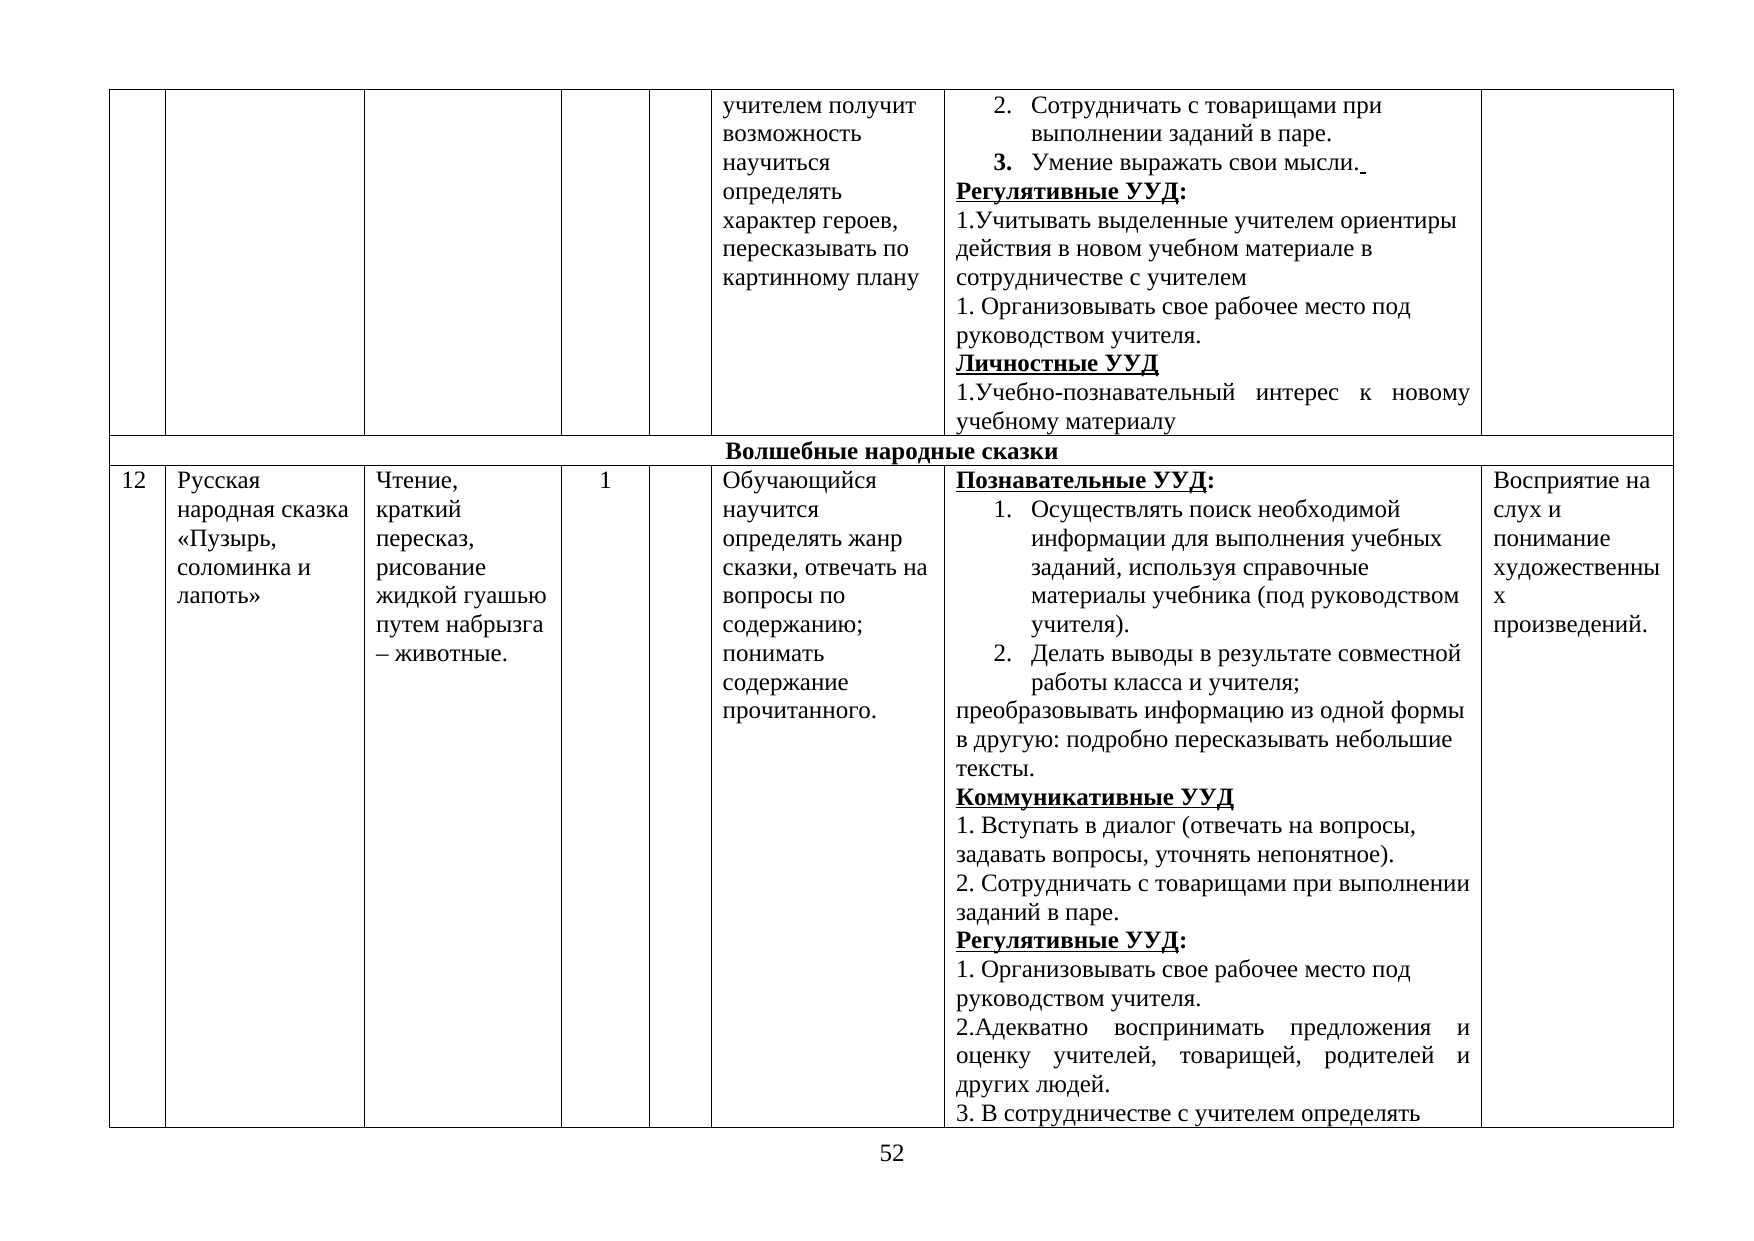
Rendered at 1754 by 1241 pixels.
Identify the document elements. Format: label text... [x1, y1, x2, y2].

table_cell 1 [562, 466, 649, 1127]
table_cell 11 [110, 90, 165, 435]
table_cell [650, 90, 711, 435]
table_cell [166, 466, 364, 1127]
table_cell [365, 466, 561, 1127]
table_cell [945, 466, 1481, 1127]
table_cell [1482, 90, 1673, 435]
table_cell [1482, 466, 1673, 1127]
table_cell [166, 90, 364, 435]
table_cell [650, 466, 711, 1127]
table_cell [712, 466, 944, 1127]
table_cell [945, 90, 1481, 435]
table_cell 12 [110, 466, 165, 1127]
table_cell 1 [562, 90, 649, 435]
table_cell Волшебные народные сказки [110, 436, 1673, 464]
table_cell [712, 90, 944, 435]
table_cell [365, 90, 561, 435]
